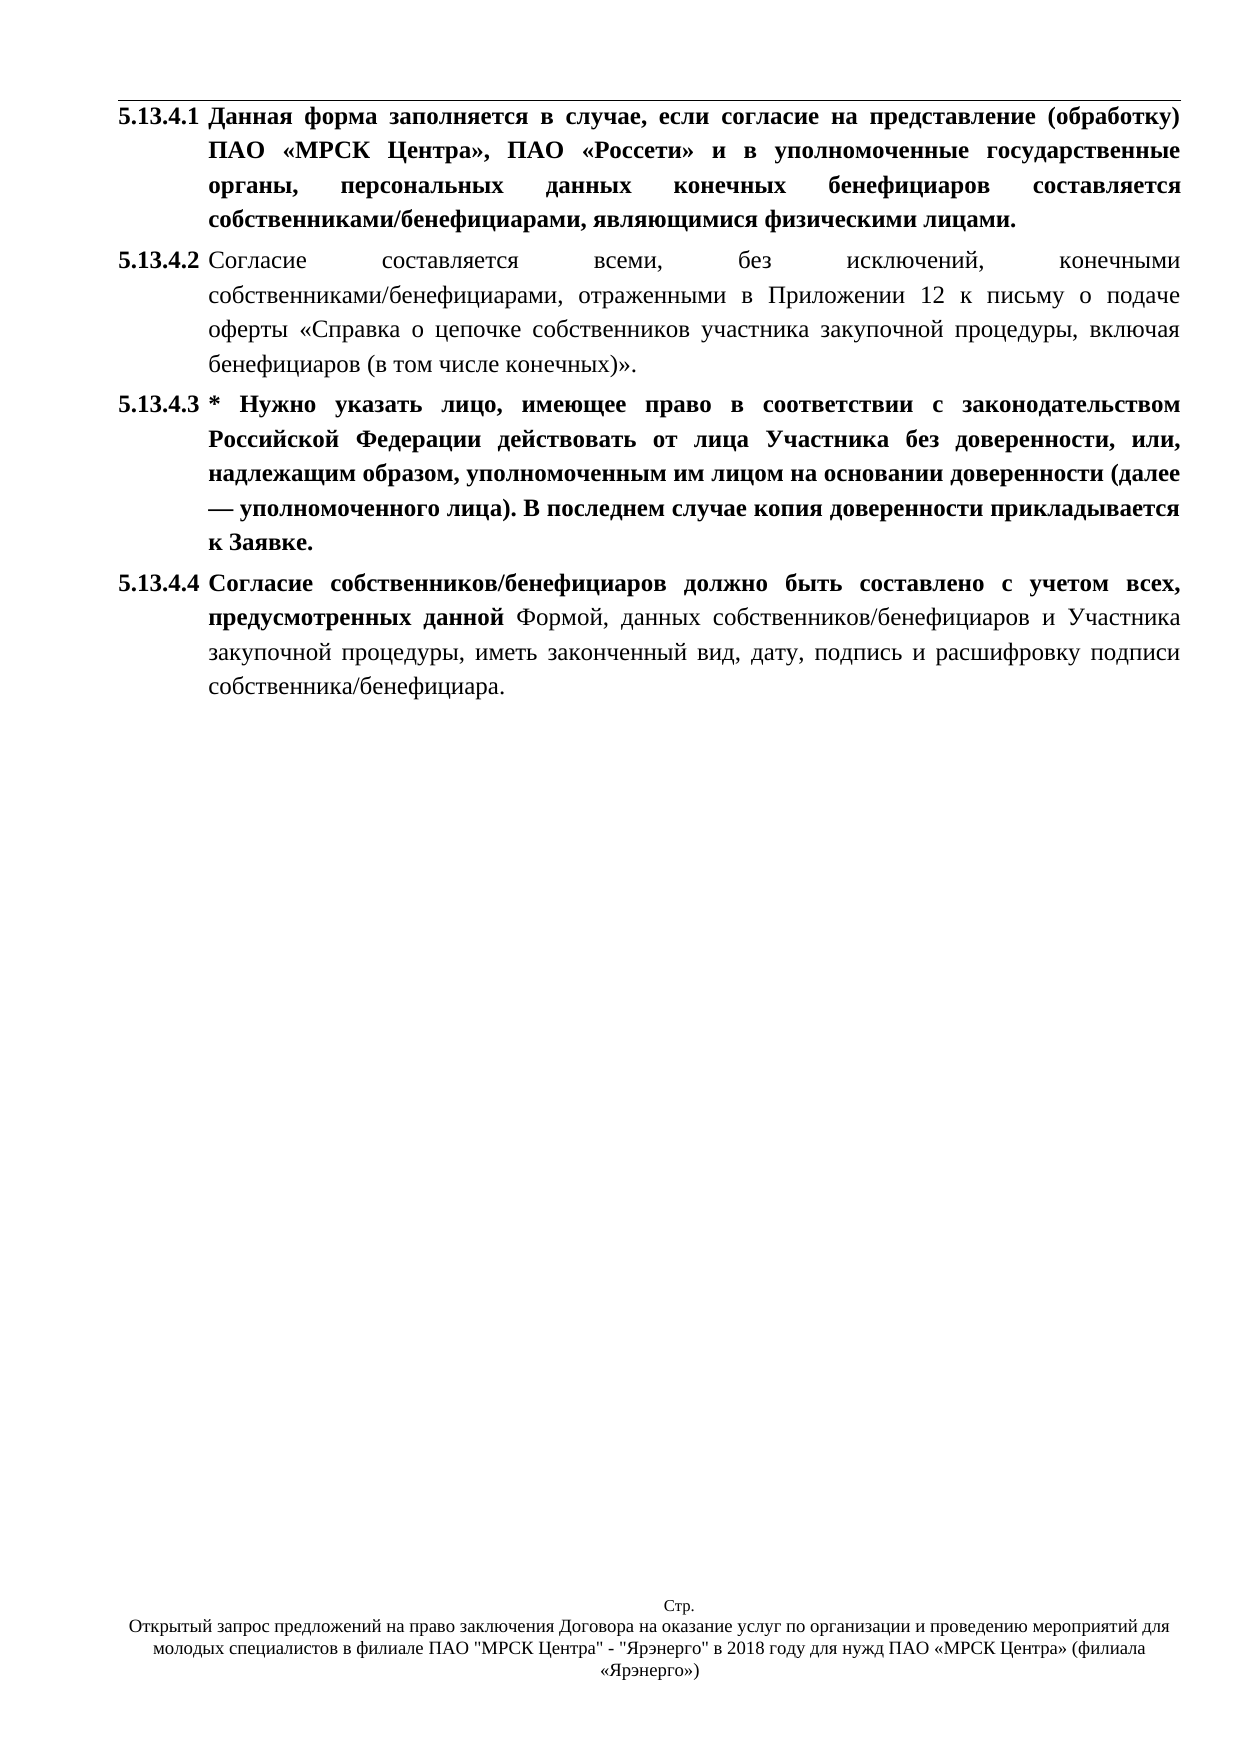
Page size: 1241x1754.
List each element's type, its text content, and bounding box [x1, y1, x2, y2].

list Согласие собственников/бенефициаров должно быть составлено с учетом всех, предусмотренных данной Формой, данных собственников/бенефициаров и Участника закупочной процедуры, иметь законченный вид, дату, подпись и расшифровку подписи собственника/бенефициара. [118, 568, 1181, 700]
list Данная форма заполняется в случае, если согласие на представление (обработку) ПАО «МРСК Центра», ПАО «Россети» и в уполномоченные государственные органы, персональных данных конечных бенефициаров составляется собственниками/бенефициарами, являющимися физическими лицами. [118, 101, 1181, 233]
list Согласие составляется всеми, без исключений, конечными собственниками/бенефициарами, отраженными в Приложении 12 к письму о подаче оферты «Справка о цепочке собственников участника закупочной процедуры, включая бенефициаров (в том числе конечных)». [118, 245, 1181, 377]
list * Нужно указать лицо, имеющее право в соответствии с законодательством Российской Федерации действовать от лица Участника без доверенности, или, надлежащим образом, уполномоченным им лицом на основании доверенности (далее — уполномоченного лица). В последнем случае копия доверенности прикладывается к Заявке. [118, 389, 1181, 556]
